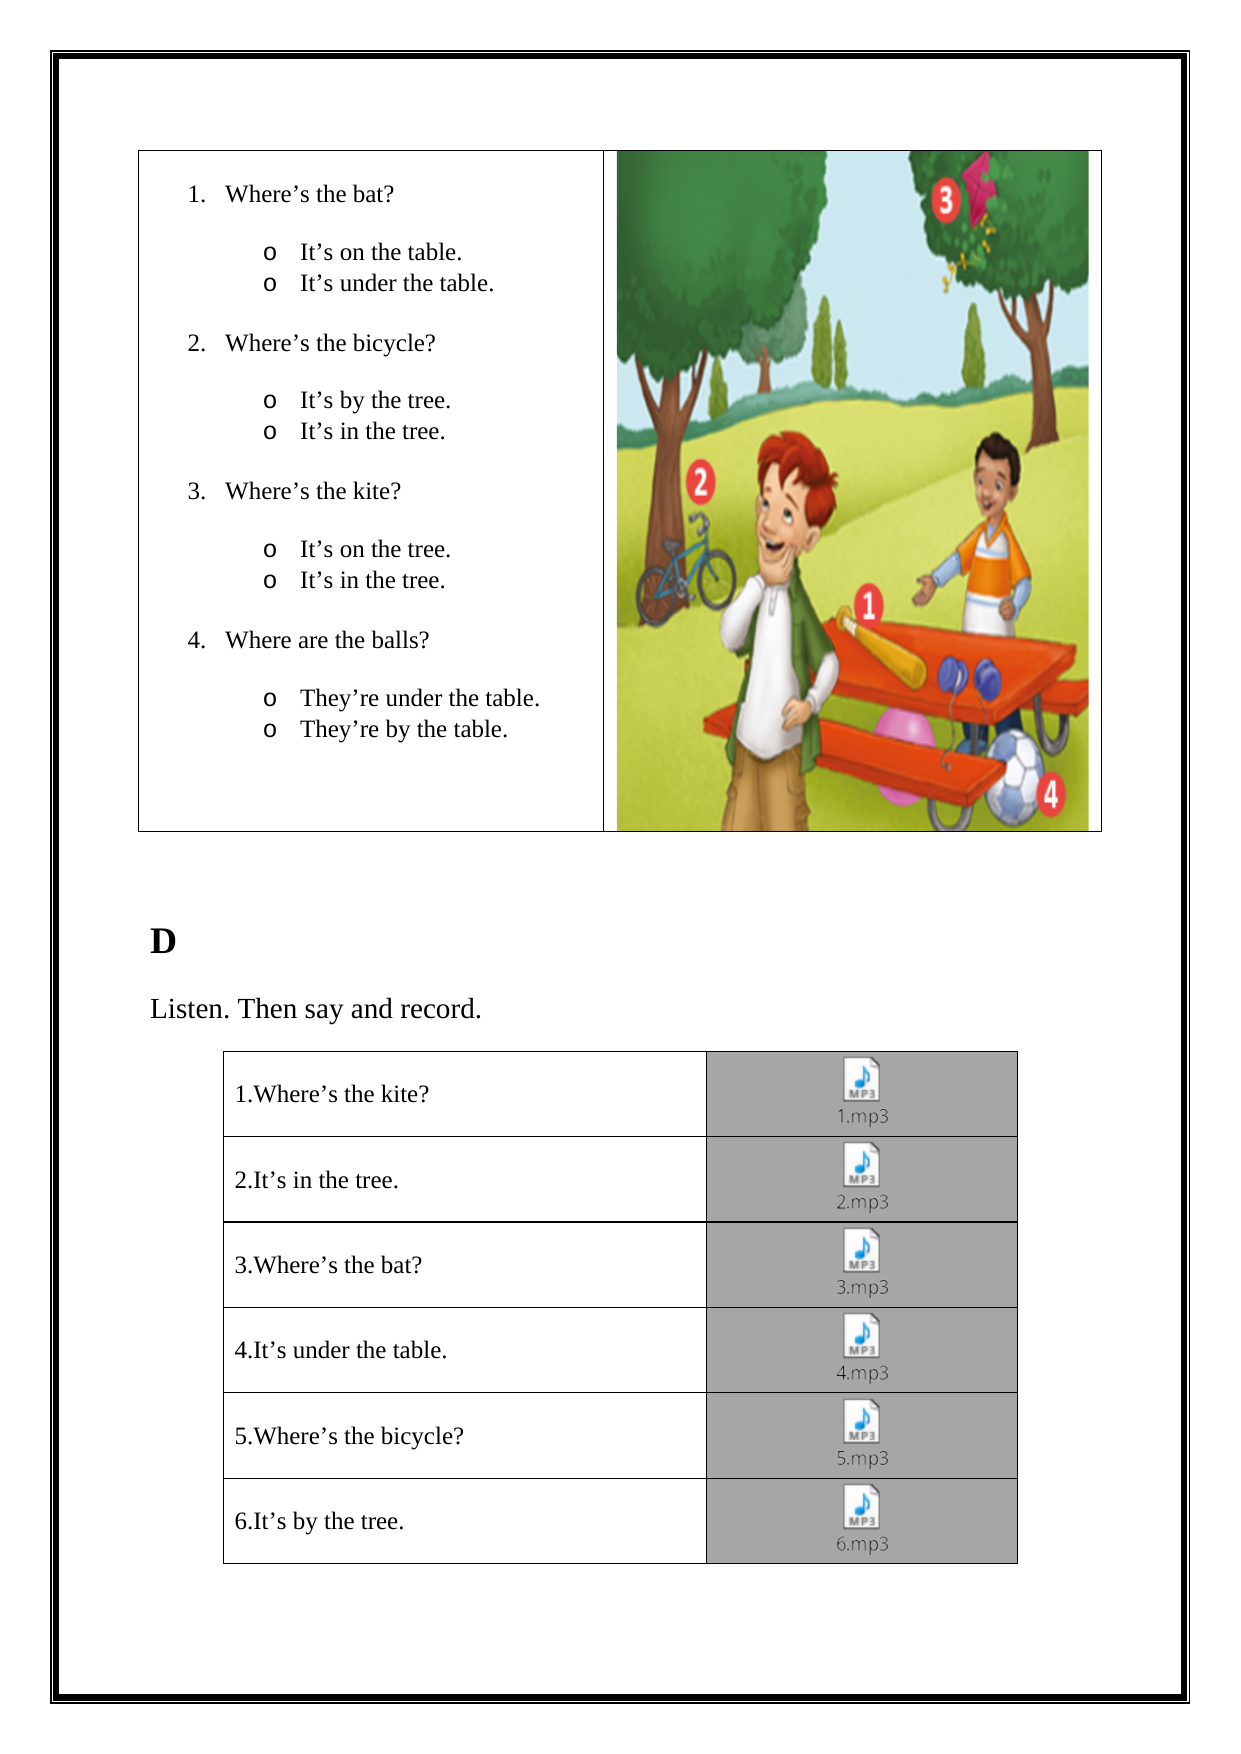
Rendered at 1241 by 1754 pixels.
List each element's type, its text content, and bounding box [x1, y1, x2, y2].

picture [616, 151, 1089, 831]
table_cell 2.It’s in the tree. [224, 1137, 706, 1221]
table_cell [707, 1223, 1017, 1307]
table_cell 4.It’s under the table. [224, 1308, 706, 1392]
table_cell [707, 1393, 1017, 1478]
text Listen. Then say and record. [150, 991, 1090, 1025]
table_cell [707, 1137, 1017, 1221]
table_header 1.Where’s the kite? [224, 1052, 706, 1136]
table_cell [707, 1479, 1017, 1563]
table_header [1089, 151, 1101, 831]
text D [150, 919, 1090, 962]
table_header Where’s the bat? It’s on the table. It’s under the table. Where’s the bicycle? It’s by the tree. It’s in the tree. Where’s the kite? It’s on the tree. It’s in the tree. Where are the balls? They’re under the table. They’re by the table. [139, 151, 603, 831]
table_cell 3.Where’s the bat? [224, 1223, 706, 1307]
table_cell [707, 1308, 1017, 1392]
table_cell 5.Where’s the bicycle? [224, 1393, 706, 1478]
table_header [707, 1052, 1017, 1136]
table_cell 6.It’s by the tree. [224, 1479, 706, 1563]
table_header [604, 151, 616, 831]
